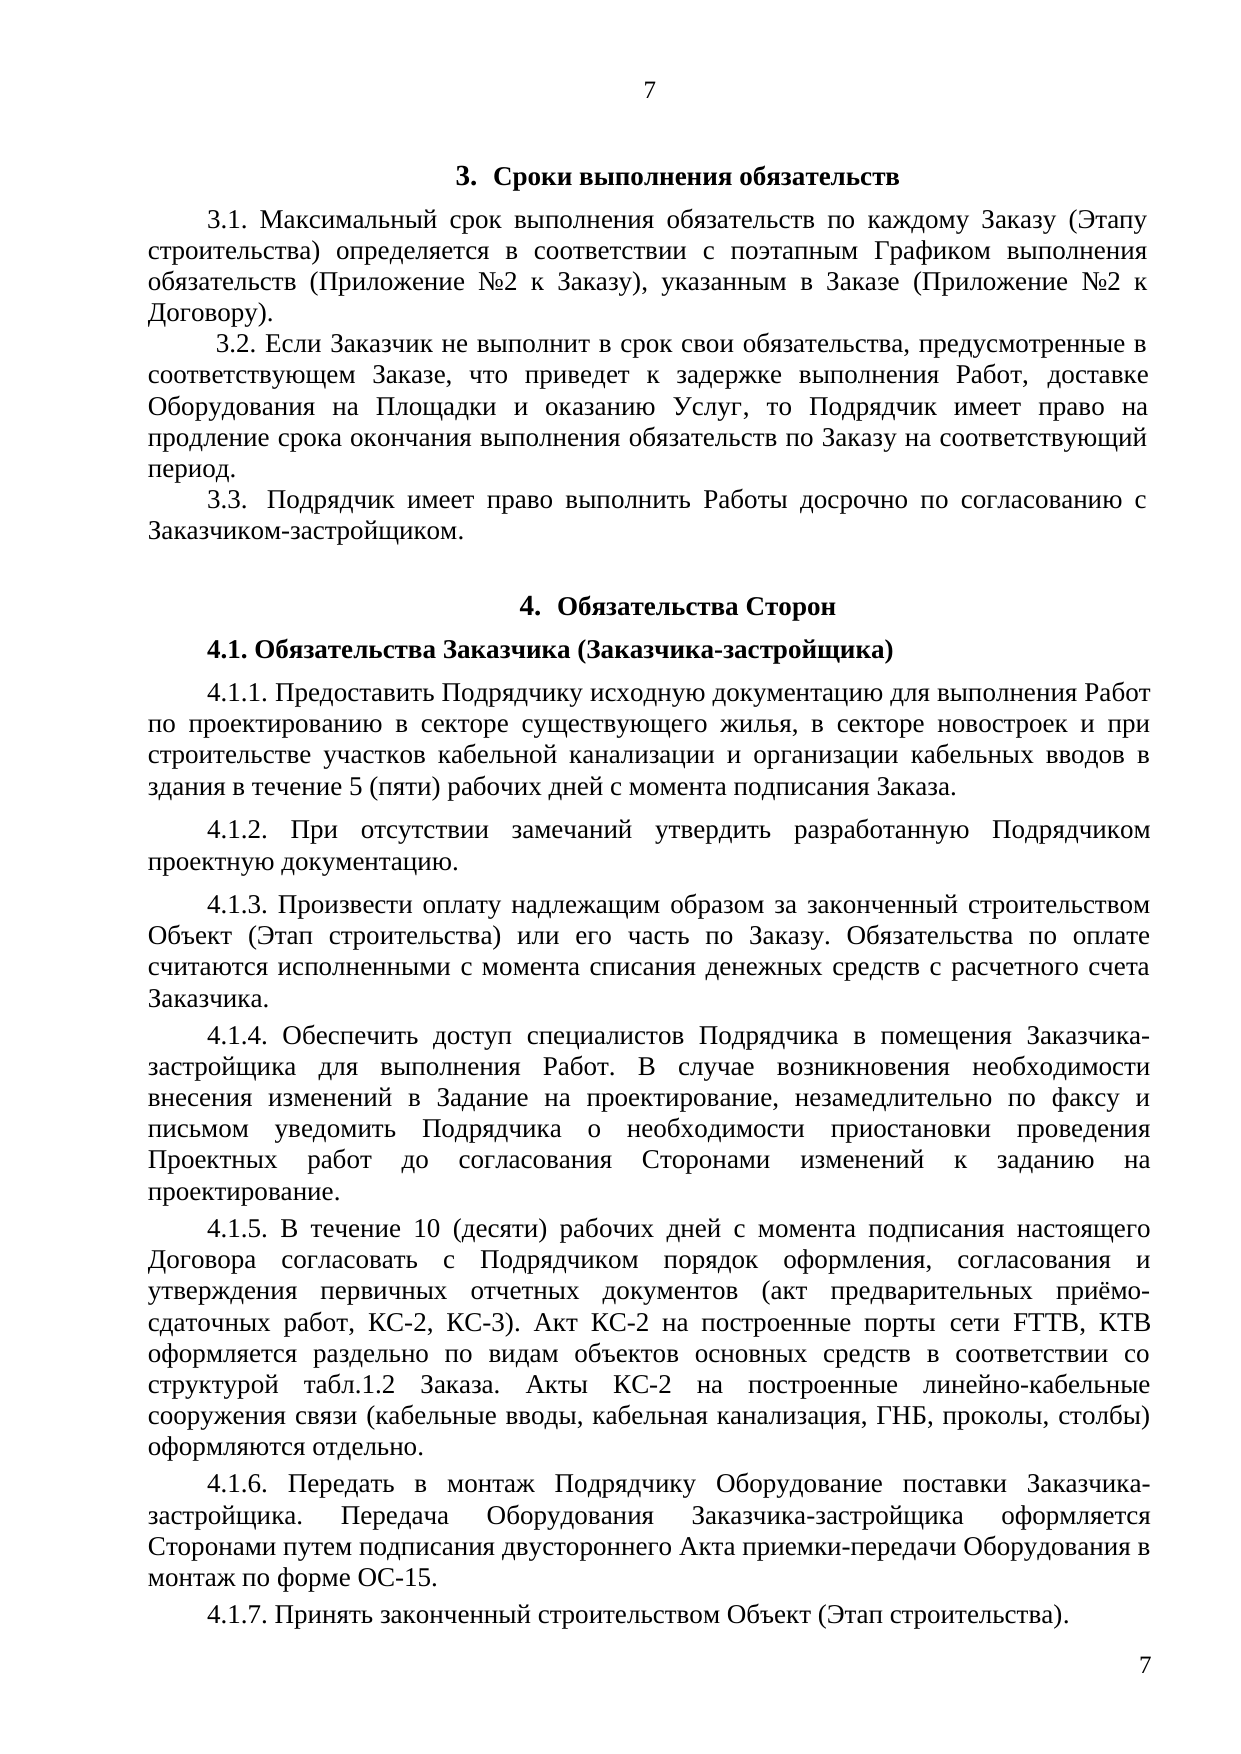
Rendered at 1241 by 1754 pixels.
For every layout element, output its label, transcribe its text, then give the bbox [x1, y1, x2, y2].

text 4.1.7. Принять законченный строительством Объект (Этап строительства). [148, 1598, 1152, 1629]
text 4.1. Обязательства Заказчика (Заказчика-застройщика) [148, 633, 1152, 664]
text 4.1.2. При отсутствии замечаний утвердить разработанную Подрядчиком проектную документацию. [148, 813, 1152, 876]
text 3.1. Максимальный срок выполнения обязательств по каждому Заказу (Этапу строительства) определяется в соответствии с поэтапным Графиком выполнения обязательств (Приложение №2 к Заказу), указанным в Заказе (Приложение №2 к Договору). [148, 203, 1148, 327]
text 3.2. Если Заказчик не выполнит в срок свои обязательства, предусмотренные в соответствующем Заказе, что приведет к задержке выполнения Работ, доставке Оборудования на Площадки и оказанию Услуг, то Подрядчик имеет право на продление срока окончания выполнения обязательств по Заказу на соответствующий период. [148, 327, 1148, 483]
text 4.1.1. Предоставить Подрядчику исходную документацию для выполнения Работ по проектированию в секторе существующего жилья, в секторе новостроек и при строительстве участков кабельной канализации и организации кабельных вводов в здания в течение 5 (пяти) рабочих дней с момента подписания Заказа. [148, 676, 1152, 801]
list Сроки выполнения обязательств [204, 158, 1152, 192]
list Обязательства Сторон [204, 588, 1152, 621]
text 4.1.4. Обеспечить доступ специалистов Подрядчика в помещения Заказчика-застройщика для выполнения Работ. В случае возникновения необходимости внесения изменений в Задание на проектирование, незамедлительно по факсу и письмом уведомить Подрядчика о необходимости приостановки проведения Проектных работ до согласования Сторонами изменений к заданию на проектирование. [148, 1019, 1152, 1206]
text 4.1.6. Передать в монтаж Подрядчику Оборудование поставки Заказчика-застройщика. Передача Оборудования Заказчика-застройщика оформляется Сторонами путем подписания двустороннего Акта приемки-передачи Оборудования в монтаж по форме ОС-15. [148, 1468, 1152, 1592]
text 4.1.5. В течение 10 (десяти) рабочих дней с момента подписания настоящего Договора согласовать с Подрядчиком порядок оформления, согласования и утверждения первичных отчетных документов (акт предварительных приёмо-сдаточных работ, КС-2, КС-3). Акт КС-2 на построенные порты сети FTTB, КТВ оформляется раздельно по видам объектов основных средств в соответствии со структурой табл.1.2 Заказа. Акты КС-2 на построенные линейно-кабельные сооружения связи (кабельные вводы, кабельная канализация, ГНБ, проколы, столбы) оформляются отдельно. [148, 1212, 1152, 1461]
text 4.1.3. Произвести оплату надлежащим образом за законченный строительством Объект (Этап строительства) или его часть по Заказу. Обязательства по оплате считаются исполненными с момента списания денежных средств с расчетного счета Заказчика. [148, 888, 1152, 1013]
text 3.3. Подрядчик имеет право выполнить Работы досрочно по согласованию с Заказчиком-застройщиком. [148, 483, 1148, 546]
